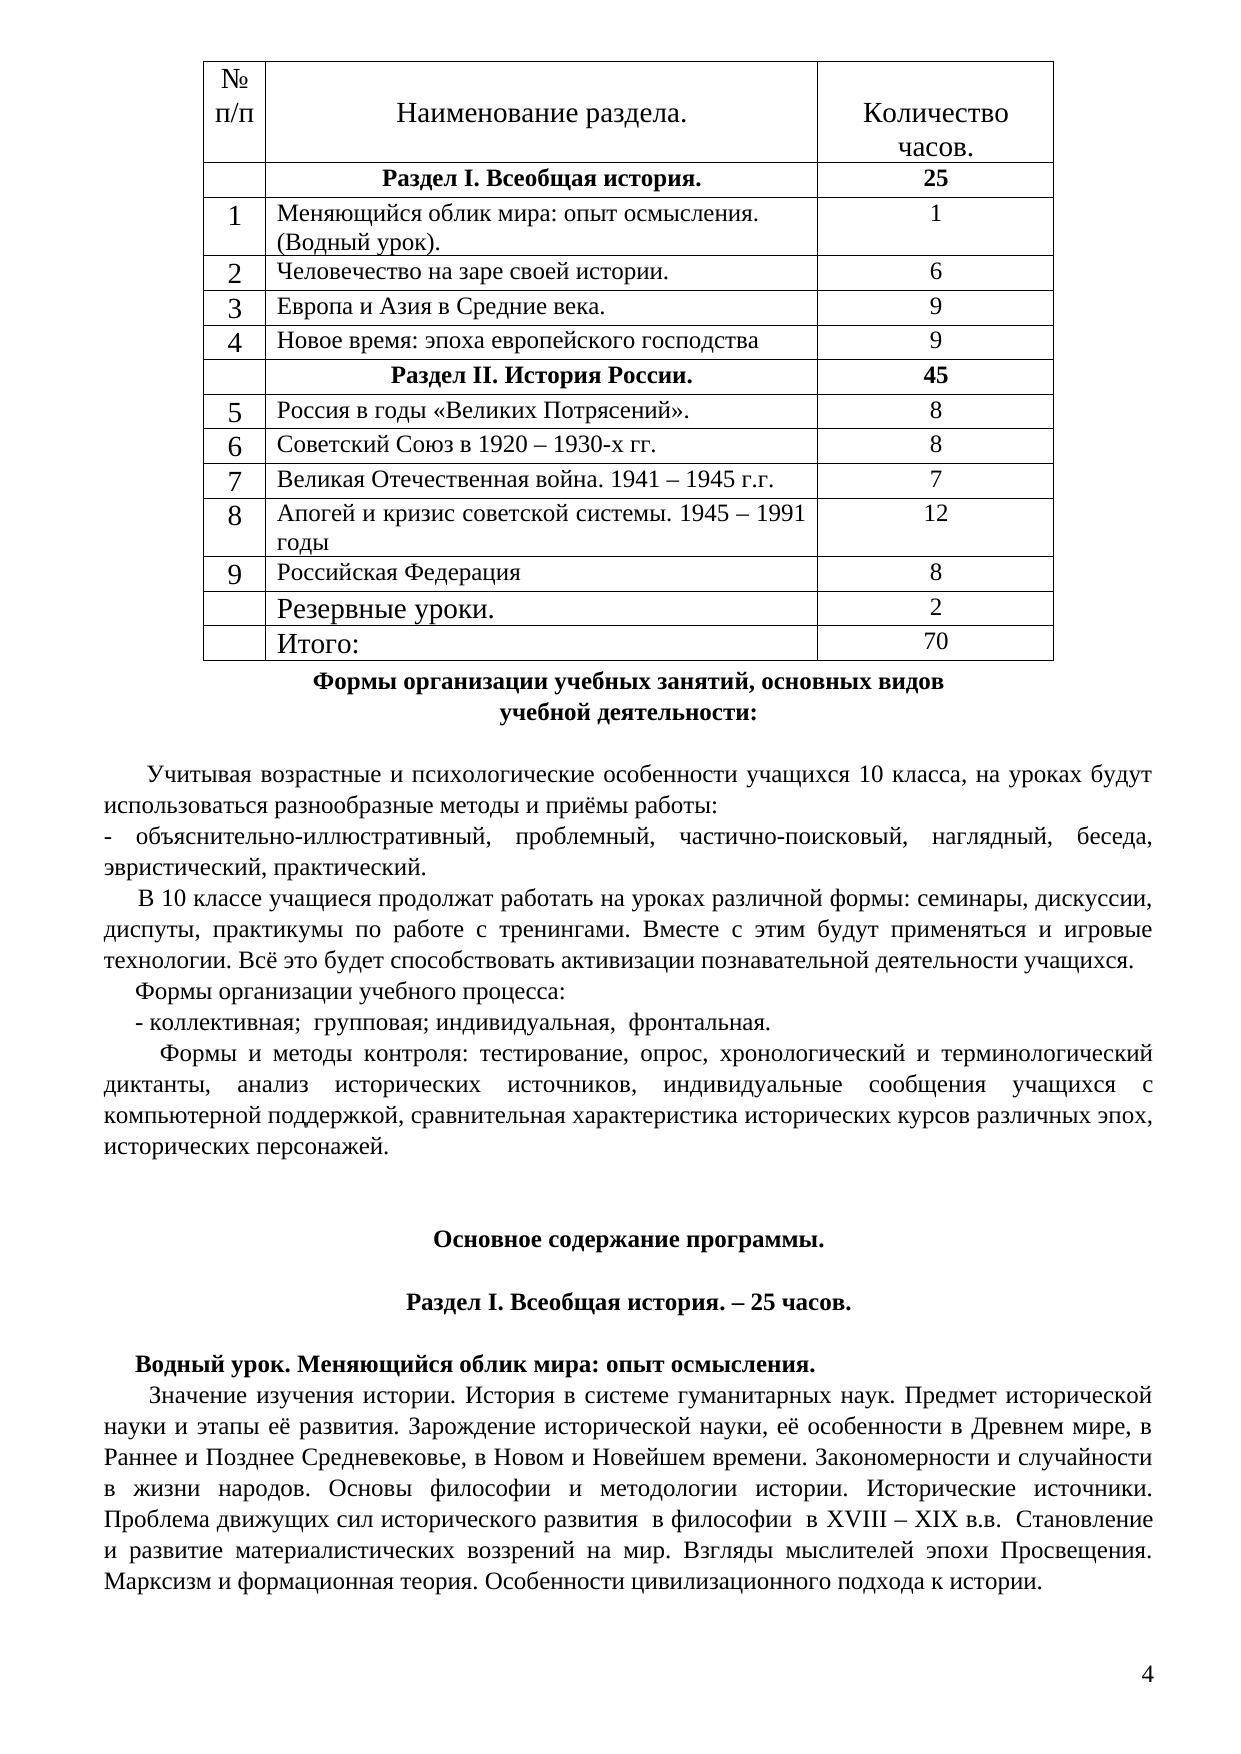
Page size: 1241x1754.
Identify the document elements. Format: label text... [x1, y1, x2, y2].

table_header Количество часов. [818, 62, 1053, 162]
table_cell Россия в годы «Великих Потрясений». [266, 395, 817, 428]
table_cell Великая Отечественная война. 1941 – 1945 г.г. [266, 464, 817, 497]
table_cell 70 [818, 626, 1053, 660]
text Значение изучения истории. История в системе гуманитарных наук. Предмет исторической науки и этапы её развития. Зарождение исторической науки, её особенности в Древнем мире, в Раннее и Позднее Средневековье, в Новом и Новейшем времени. Закономерности и случайности в жизни народов. Основы философии и методологии истории. Исторические источники. Проблема движущих сил исторического развития в философии в XVIII – XIX в.в. Становление и развитие материалистических воззрений на мир. Взгляды мыслителей эпохи Просвещения. Марксизм и формационная теория. Особенности цивилизационного подхода к истории. [103, 1380, 1154, 1595]
table_cell 2 [818, 592, 1053, 625]
table_cell Человечество на заре своей истории. [266, 256, 817, 290]
table_cell 7 [204, 464, 265, 497]
table_cell [204, 626, 265, 660]
table_cell Европа и Азия в Средние века. [266, 291, 817, 324]
table_cell 12 [818, 499, 1053, 556]
text Основное содержание программы. [103, 1224, 1154, 1253]
table_cell Российская Федерация [266, 557, 817, 591]
text Формы и методы контроля: тестирование, опрос, хронологический и терминологический диктанты, анализ исторических источников, индивидуальные сообщения учащихся с компьютерной поддержкой, сравнительная характеристика исторических курсов различных эпох, исторических персонажей. [103, 1038, 1154, 1160]
text В 10 классе учащиеся продолжат работать на уроках различной формы: семинары, дискуссии, диспуты, практикумы по работе с тренингами. Вместе с этим будут применяться и игровые технологии. Всё это будет способствовать активизации познавательной деятельности учащихся. [103, 883, 1154, 974]
table_cell 6 [204, 429, 265, 463]
table_header Наименование раздела. [266, 62, 817, 162]
table_cell Советский Союз в 1920 – 1930-х гг. [266, 429, 817, 463]
table_cell [204, 592, 265, 625]
table_cell 8 [818, 429, 1053, 463]
text учебной деятельности: [103, 697, 1154, 726]
table_cell Раздел II. История России. [266, 360, 817, 394]
table_cell Резервные уроки. [266, 592, 817, 625]
table_header № п/п [204, 62, 265, 162]
table_cell 9 [818, 326, 1053, 359]
table_cell Меняющийся облик мира: опыт осмысления. (Водный урок). [266, 198, 817, 255]
table_cell 8 [818, 557, 1053, 591]
table_cell 8 [818, 395, 1053, 428]
table_cell [204, 360, 265, 394]
text - коллективная; групповая; индивидуальная, фронтальная. [103, 1007, 1154, 1036]
table_cell Итого: [266, 626, 817, 660]
table_cell 9 [818, 291, 1053, 324]
table_cell 3 [204, 291, 265, 324]
table_cell 5 [204, 395, 265, 428]
table_cell 6 [818, 256, 1053, 290]
table_cell 8 [204, 499, 265, 556]
table_cell 4 [204, 326, 265, 359]
text 4 [103, 1659, 1154, 1688]
text Учитывая возрастные и психологические особенности учащихся 10 класса, на уроках будут использоваться разнообразные методы и приёмы работы: [103, 759, 1154, 819]
table_cell 1 [204, 198, 265, 255]
text Формы организации учебного процесса: [103, 976, 1154, 1005]
table_cell 2 [204, 256, 265, 290]
table_cell 45 [818, 360, 1053, 394]
table_cell 7 [818, 464, 1053, 497]
text Раздел I. Всеобщая история. – 25 часов. [103, 1287, 1154, 1315]
table_cell 25 [818, 163, 1053, 197]
table_cell Новое время: эпоха европейского господства [266, 326, 817, 359]
text Водный урок. Меняющийся облик мира: опыт осмысления. [103, 1349, 1154, 1377]
table_cell 1 [818, 198, 1053, 255]
table_cell [204, 163, 265, 197]
table_cell Апогей и кризис советской системы. 1945 – 1991 годы [266, 499, 817, 556]
table_cell 9 [204, 557, 265, 591]
text - объяснительно-иллюстративный, проблемный, частично-поисковый, наглядный, беседа, эвристический, практический. [103, 821, 1154, 881]
text Формы организации учебных занятий, основных видов [103, 632, 1154, 694]
table_cell Раздел I. Всеобщая история. [266, 163, 817, 197]
